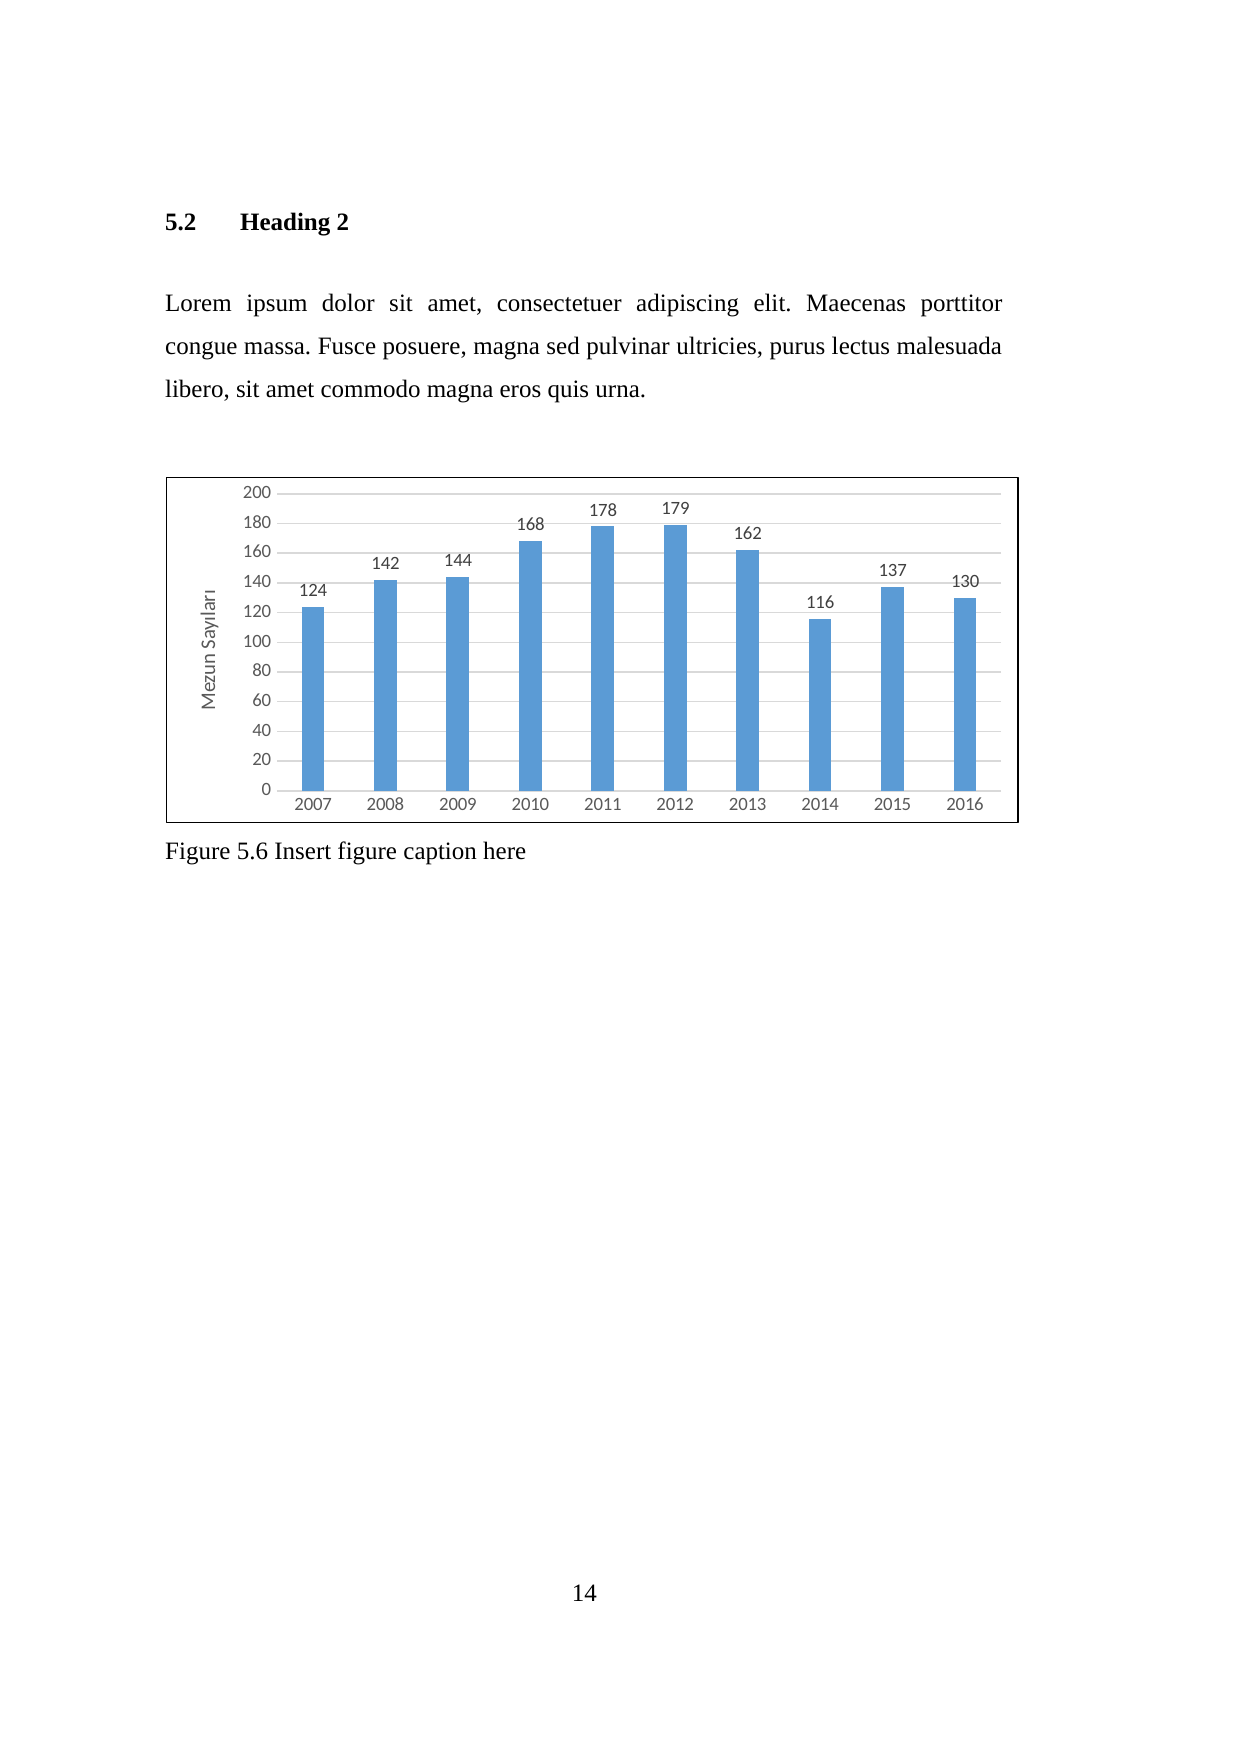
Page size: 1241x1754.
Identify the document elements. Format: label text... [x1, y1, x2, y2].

subtitle Heading 2 [165, 207, 1003, 236]
